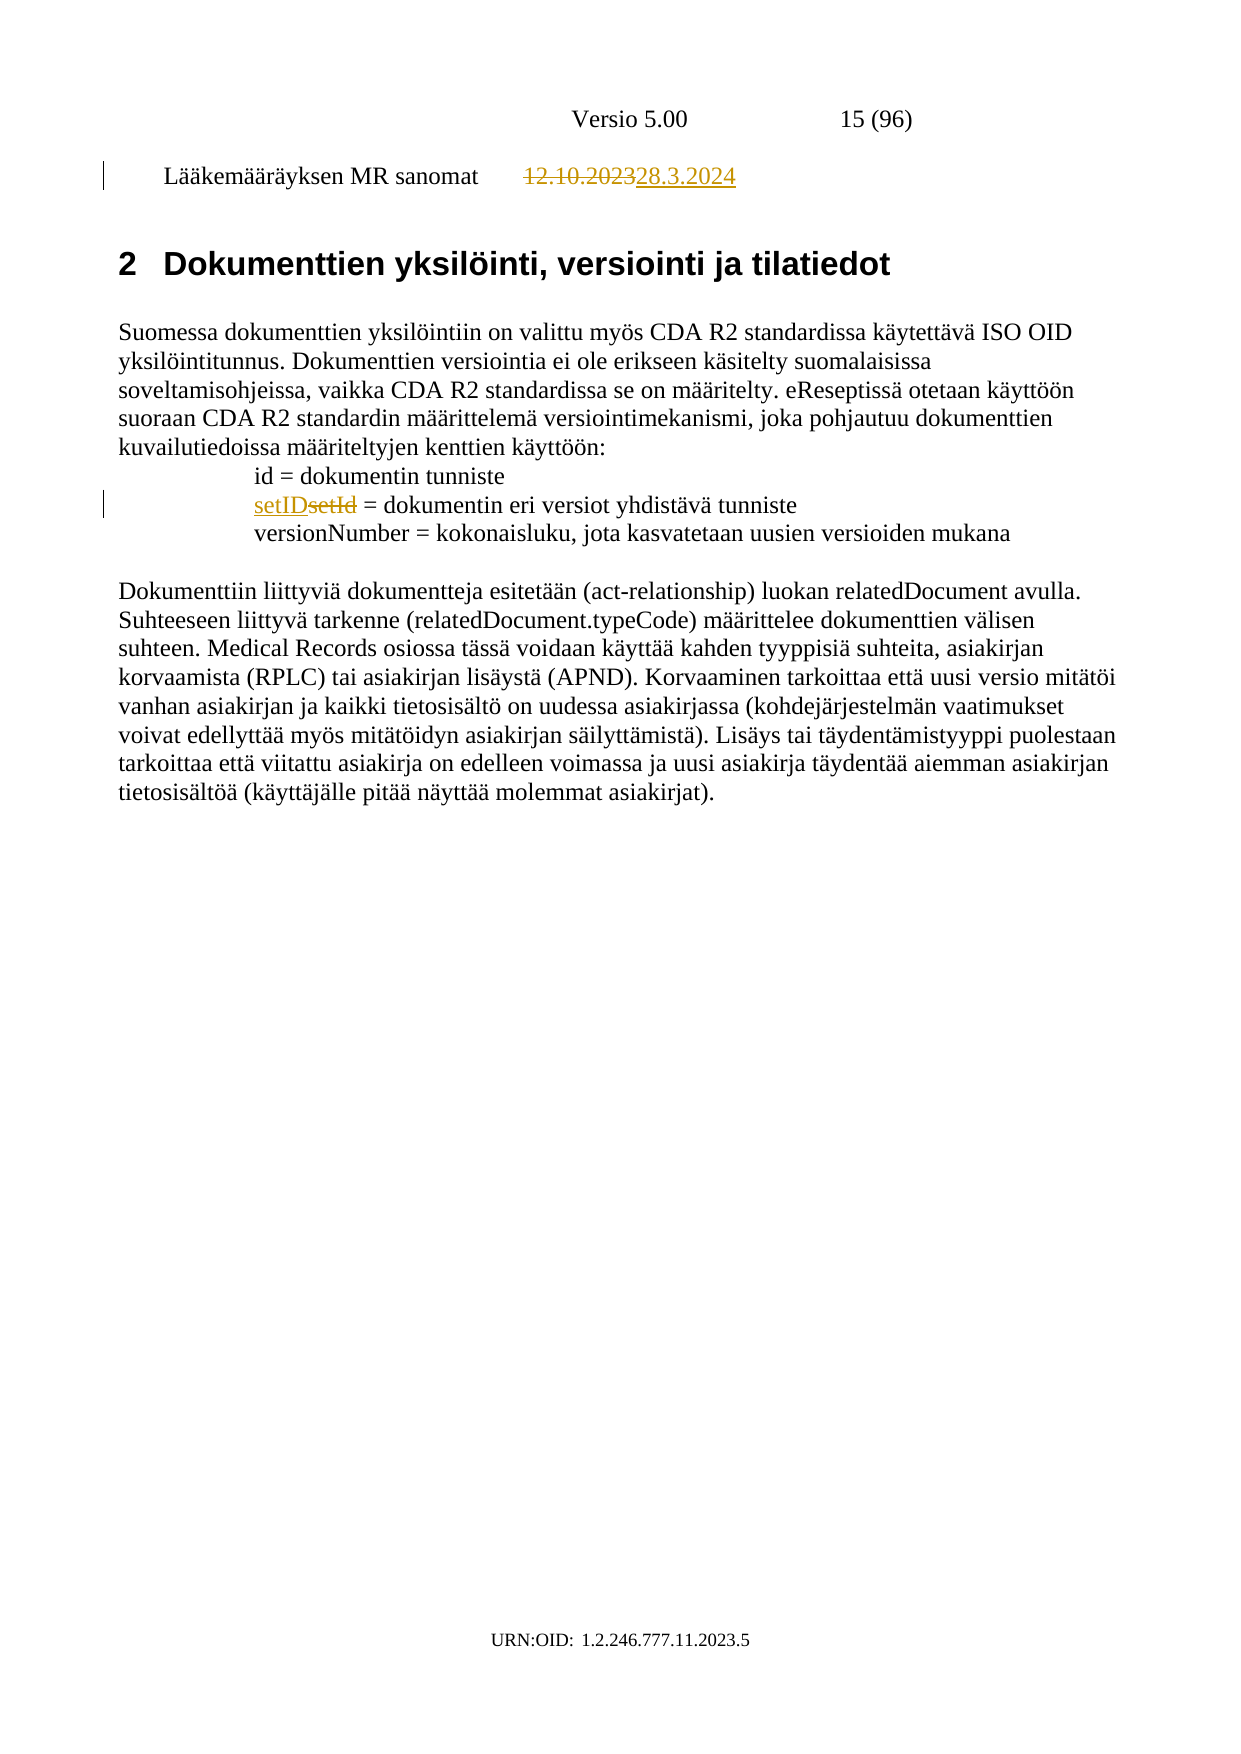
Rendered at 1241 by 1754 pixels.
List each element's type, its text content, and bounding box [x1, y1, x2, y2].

text Suomessa dokumenttien yksilöintiin on valittu myös CDA R2 standardissa käytettävä ISO OID yksilöintitunnus. Dokumenttien versiointia ei ole erikseen käsitelty suomalaisissa soveltamisohjeissa, vaikka CDA R2 standardissa se on määritelty. eReseptissä otetaan käyttöön suoraan CDA R2 standardin määrittelemä versiointimekanismi, joka pohjautuu dokumenttien kuvailutiedoissa määriteltyjen kenttien käyttöön: [118, 317, 1122, 461]
text versionNumber = kokonaisluku, jota kasvatetaan uusien versioiden mukana [118, 518, 1122, 547]
text = dokumentin eri versiot yhdistävä tunniste [118, 490, 1122, 518]
text id = dokumentin tunniste [118, 461, 1122, 490]
text Suhteeseen liittyvä tarkenne (relatedDocument.typeCode) määrittelee dokumenttien välisen suhteen. Medical Records osiossa tässä voidaan käyttää kahden tyyppisiä suhteita, asiakirjan korvaamista (RPLC) tai asiakirjan lisäystä (APND). Korvaaminen tarkoittaa että uusi versio mitätöi vanhan asiakirjan ja kaikki tietosisältö on uudessa asiakirjassa (kohdejärjestelmän vaatimukset voivat edellyttää myös mitätöidyn asiakirjan säilyttämistä). Lisäys tai täydentämistyyppi puolestaan tarkoittaa että viitattu asiakirja on edelleen voimassa ja uusi asiakirja täydentää aiemman asiakirjan tietosisältöä (käyttäjälle pitää näyttää molemmat asiakirjat). [118, 605, 1122, 806]
text Dokumenttiin liittyviä dokumentteja esitetään (act-relationship) luokan relatedDocument avulla. [118, 576, 1122, 605]
subtitle Dokumenttien yksilöinti, versiointi ja tilatiedot [118, 244, 1122, 282]
